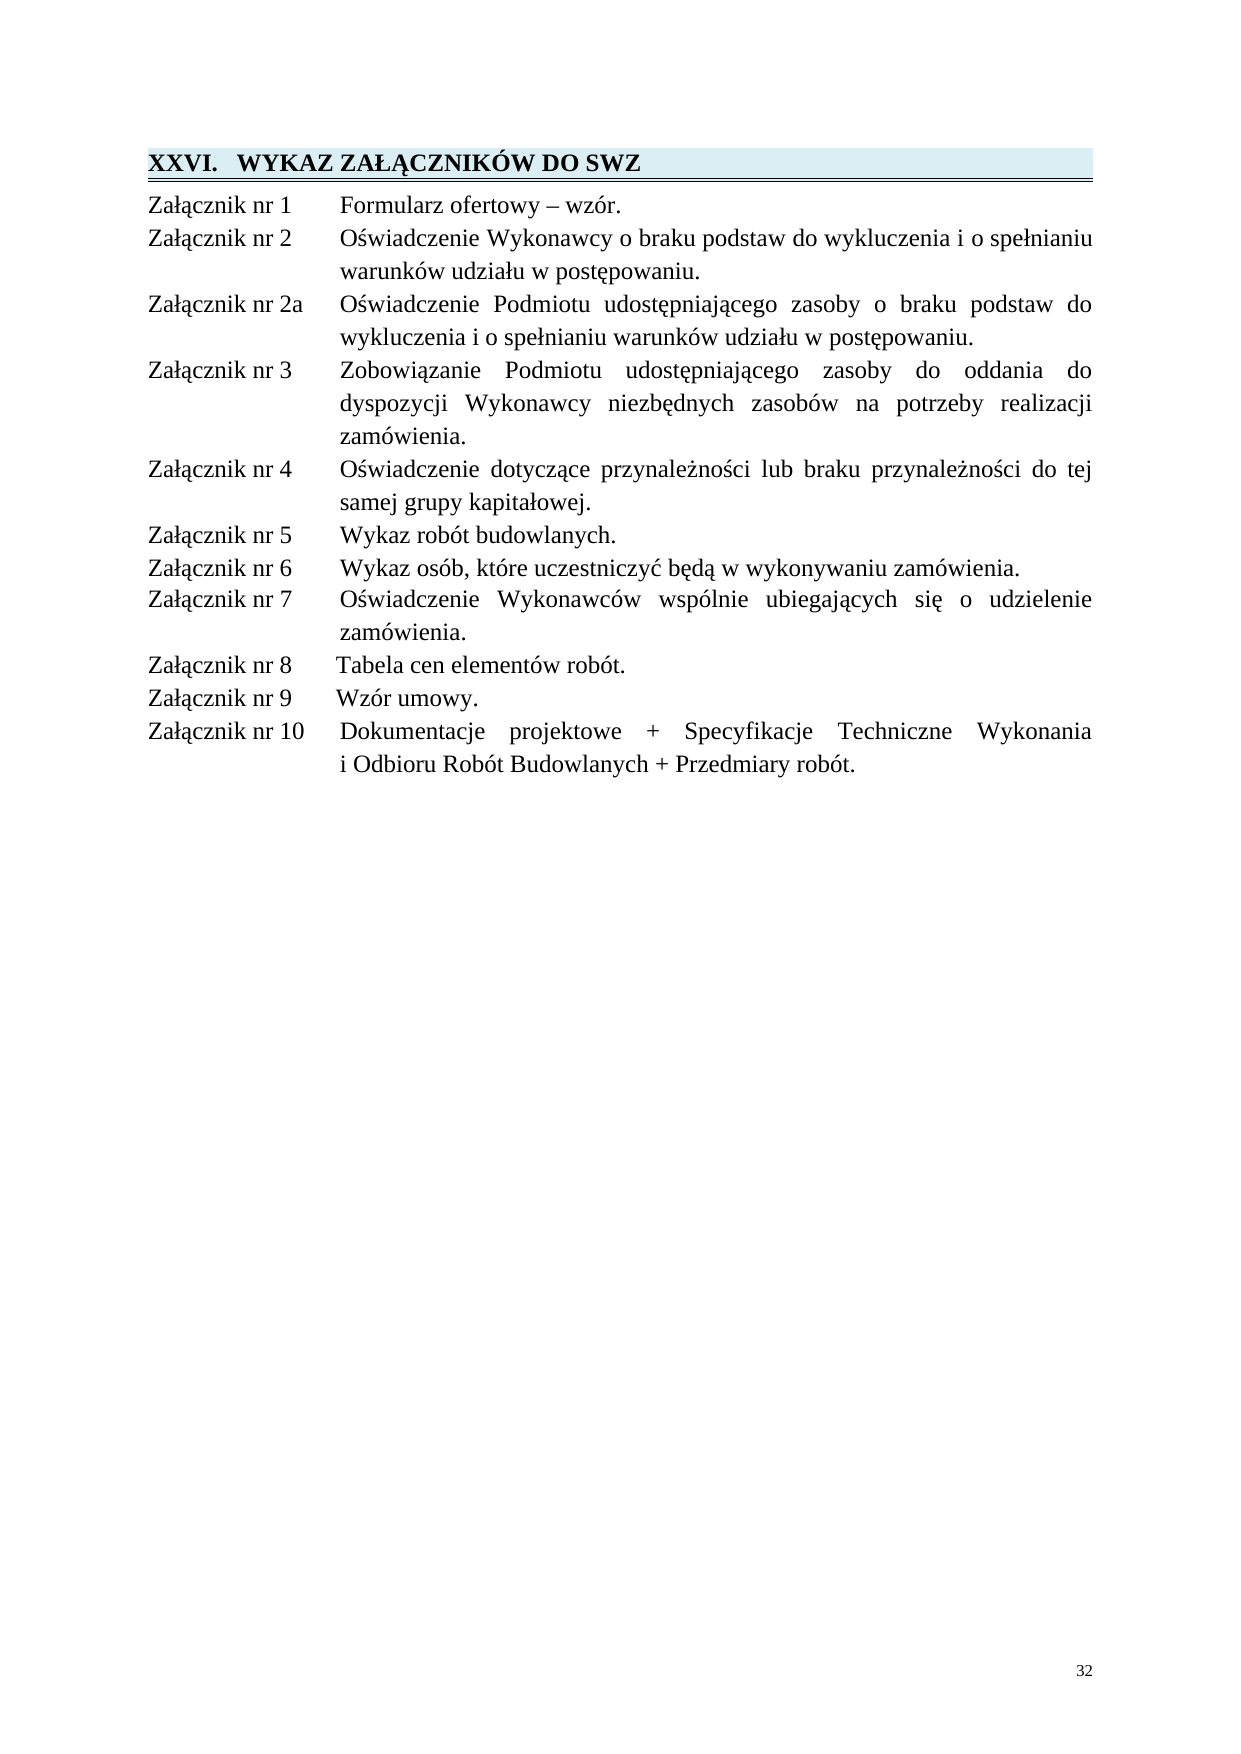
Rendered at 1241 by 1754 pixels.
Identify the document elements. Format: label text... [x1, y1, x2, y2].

text Załącznik nr 9 Wzór umowy. [148, 683, 1093, 712]
text Załącznik nr 6 Wykaz osób, które uczestniczyć będą w wykonywaniu zamówienia. [148, 553, 1093, 582]
list XXVI. WYKAZ ZAŁĄCZNIKÓW DO SWZ [148, 148, 1093, 178]
text Załącznik nr 2 Oświadczenie Wykonawcy o braku podstaw do wykluczenia i o spełnianiu warunków udziału w postępowaniu. [148, 223, 1093, 285]
text Załącznik nr 8 Tabela cen elementów robót. [148, 650, 1093, 679]
text Załącznik nr 2a Oświadczenie Podmiotu udostępniającego zasoby o braku podstaw do wykluczenia i o spełnianiu warunków udziału w postępowaniu. [148, 289, 1093, 351]
text Załącznik nr 5 Wykaz robót budowlanych. [148, 520, 1093, 549]
text Załącznik nr 3 Zobowiązanie Podmiotu udostępniającego zasoby do oddania do dyspozycji Wykonawcy niezbędnych zasobów na potrzeby realizacji zamówienia. [148, 355, 1093, 450]
text Załącznik nr 10 Dokumentacje projektowe + Specyfikacje Techniczne Wykonania i Odbioru Robót Budowlanych + Przedmiary robót. [148, 716, 1093, 778]
text Załącznik nr 1 Formularz ofertowy – wzór. [148, 190, 1093, 219]
text Załącznik nr 4 Oświadczenie dotyczące przynależności lub braku przynależności do tej samej grupy kapitałowej. [148, 454, 1093, 516]
text Załącznik nr 7 Oświadczenie Wykonawców wspólnie ubiegających się o udzielenie zamówienia. [148, 584, 1093, 646]
